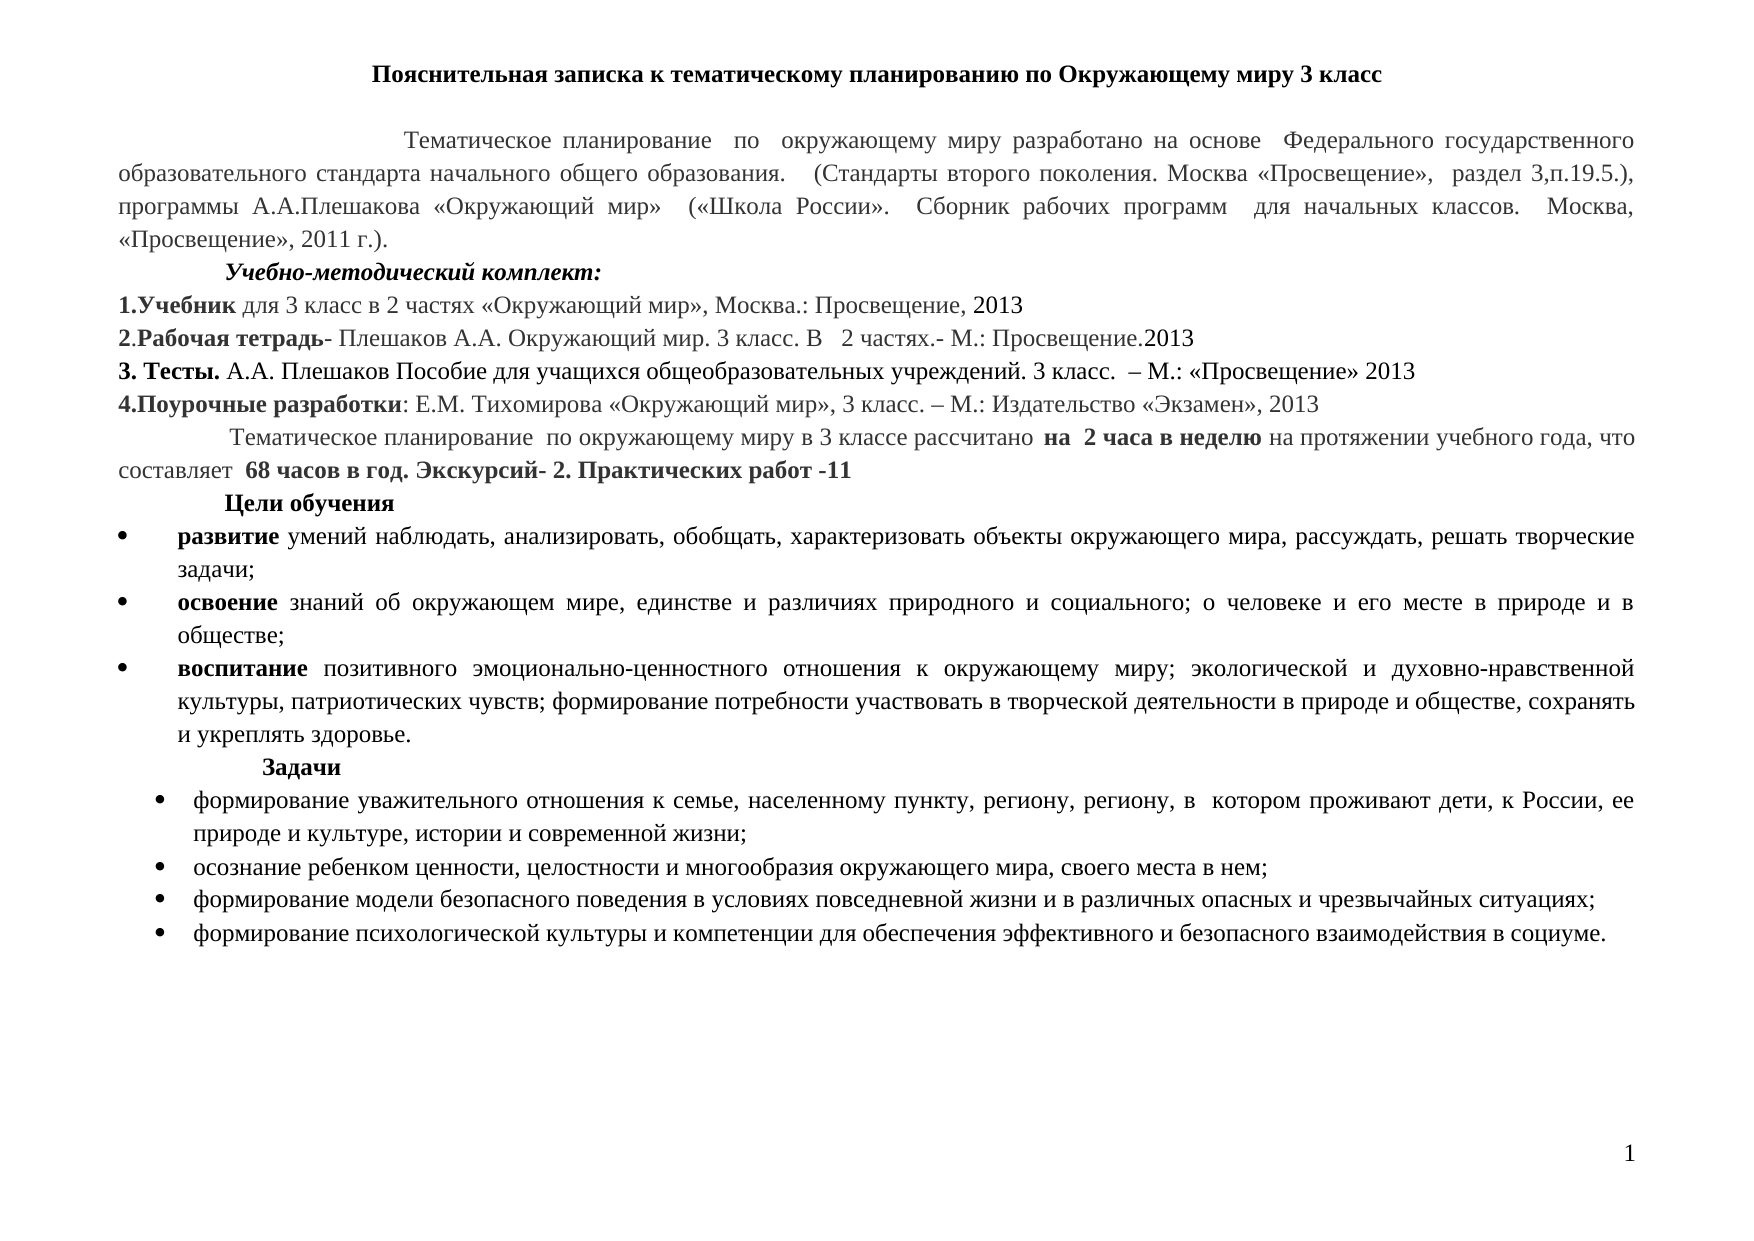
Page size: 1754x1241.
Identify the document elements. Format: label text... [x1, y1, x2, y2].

text Тематическое планирование по окружающему миру в 3 классе рассчитано на 2 часа в неделю на протяжении учебного года, что составляет 68 часов в год. Экскурсий- 2. Практических работ -11 [118, 422, 1636, 484]
list формирование модели безопасного поведения в условиях повседневной жизни и в различных опасных и чрезвычайных ситуациях; [156, 884, 1636, 913]
text Пояснительная записка к тематическому планированию по Окружающему миру 3 класс [118, 59, 1636, 88]
text Задачи [118, 752, 1636, 781]
text Цели обучения [118, 488, 1636, 517]
text 4.Поурочные разработки: Е.М. Тихомирова «Окружающий мир», 3 класс. – М.: Издательство «Экзамен», 2013 [118, 389, 1636, 418]
list осознание ребенком ценности, целостности и многообразия окружающего мира, своего места в нем; [156, 852, 1636, 880]
text 3. Тесты. А.А. Плешаков Пособие для учащихся общеобразовательных учреждений. 3 класс. – М.: «Просвещение» 2013 [118, 356, 1636, 385]
list развитие умений наблюдать, анализировать, обобщать, характеризовать объекты окружающего мира, рассуждать, решать творческие задачи; [118, 521, 1636, 583]
list освоение знаний об окружающем мире, единстве и различиях природного и социального; о человеке и его месте в природе и в обществе; [118, 587, 1636, 649]
text Тематическое планирование по окружающему миру разработано на основе Федерального государственного образовательного стандарта начального общего образования. (Стандарты второго поколения. Москва «Просвещение», раздел 3,п.19.5.), программы А.А.Плешакова «Окружающий мир» («Школа России». Сборник рабочих программ для начальных классов. Москва, «Просвещение», .). [118, 125, 1636, 253]
list формирование психологической культуры и компетенции для обеспечения эффективного и безопасного взаимодействия в социуме. [156, 918, 1636, 946]
list формирование уважительного отношения к семье, населенному пункту, региону, региону, в котором проживают дети, к России, ее природе и культуре, истории и современной жизни; [156, 786, 1636, 847]
list воспитание позитивного эмоционально-ценностного отношения к окружающему миру; экологической и духовно-нравственной культуры, патриотических чувств; формирование потребности участвовать в творческой деятельности в природе и обществе, сохранять и укреплять здоровье. [118, 653, 1636, 748]
text 2.Рабочая тетрадь- Плешаков А.А. Окружающий мир. 3 класс. В 2 частях.- М.: Просвещение.2013 [118, 323, 1636, 352]
text 1.Учебник для 3 класс в 2 частях «Окружающий мир», Москва.: Просвещение, 2013 [118, 290, 1636, 319]
text Учебно-методический комплект: [118, 257, 1636, 286]
